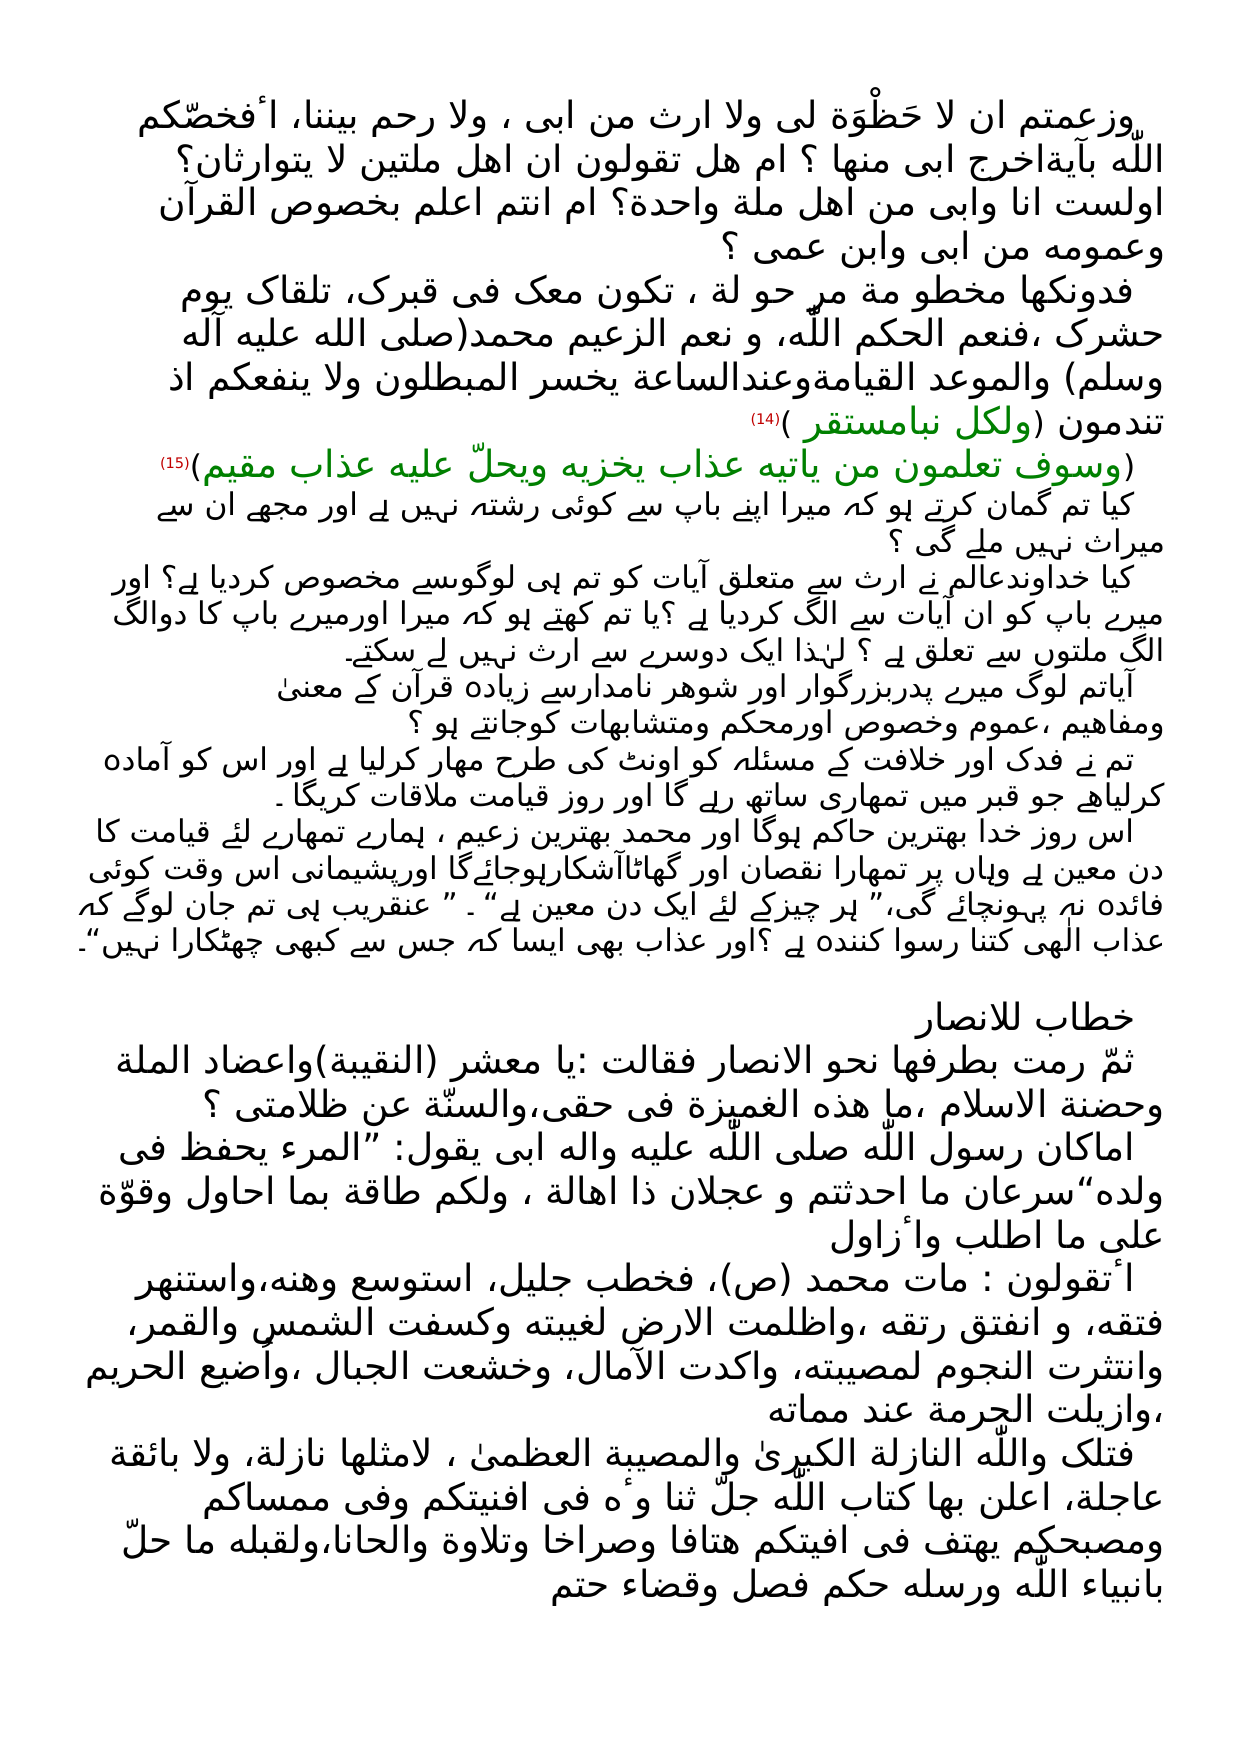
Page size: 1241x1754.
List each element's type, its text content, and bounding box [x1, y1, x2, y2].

text فدونکها مخطو مة مر حو لة ، تکون معک فی قبرک، تلقاک یوم حشرک ،فنعم الحکم اللّٰه، و نعم الزعیم محمد(صلی الله علیه آله وسلم) والموعد القیامةوعندالساعة یخسر المبطلون ولا ینفعکم اذ تندمون (ولکل نبامستقر )(14) [75, 268, 1165, 443]
text اس روز خدا بھترین حاکم ہوگا اور محمد بھترین زعیم ، ہمارے تمھارے لئے قیامت کا دن معین ہے وہاں پر تمھارا نقصان اور گھاٹاآشکارہوجائےگا اورپشیمانی اس وقت کوئی فائدہ نہ پہونچائے گی،” ہر چیزکے لئے ایک دن معین ہے“ ۔ ” عنقریب ہی تم جان لوگے کہ عذاب الٰھی کتنا رسوا کنندہ ہے ؟اور عذاب بھی ایسا کہ جس سے کبھی چھٹکارا نہیں“۔ [75, 814, 1165, 959]
text خطاب للانصار [75, 995, 1165, 1039]
text کیا خداوندعالم نے ارث سے متعلق آیات کو تم ہی لوگوںسے مخصوص کردیا ہے؟ اور میرے باپ کو ان آیات سے الگ کردیا ہے ؟یا تم کھتے ہو کہ میرا اورمیرے باپ کا دوالگ الگ ملتوں سے تعلق ہے ؟ لہٰذا ایک دوسرے سے ارث نہیں لے سکتے۔ [75, 559, 1165, 668]
text فتلک واللّٰه النازلة الکبریٰ والمصیبة العظمیٰ ، لامثلها نازلة، ولا بائقة عاجلة، اعلن بها کتاب اللّٰه جلّ ثنا وٴه فی افنیتکم وفی ممساکم ومصبحکم یهتف فی افیتکم هتافا وصراخا وتلاوة والحانا،ولقبله ما حلّ بانبیاء اللّٰه ورسله حکم فصل وقضاء حتم [75, 1432, 1165, 1606]
text ثمّ رمت بطرفها نحو الانصار فقالت :یا معشر (النقیبة)واعضاد الملة وحضنة الاسلام ،ما هذه الغمیزة فی حقی،والسنّة عن ظلامتی ؟ [75, 1039, 1165, 1126]
text تم نے فدک اور خلافت کے مسئلہ کو اونٹ کی طرح مھار کرلیا ہے اور اس کو آمادہ کرلیاھے جو قبر میں تمھاری ساتھ رہے گا اور روز قیامت ملاقات کریگا ۔ [75, 741, 1165, 814]
text اٴتقولون : مات محمد (ص)، فخطب جلیل، استوسع وهنه،واستنهر فتقه، و انفتق رتقه ،واظلمت الارض لغیبته وکسفت الشمس والقمر، وانتثرت النجوم لمصیبته، واکدت الآمال، وخشعت الجبال ،واُضیع الحریم ،وازیلت الحرمة عند مماته [75, 1257, 1165, 1432]
text (وسوف تعلمون من یاتیه عذاب یخزیه ویحلّ علیه عذاب مقیم)(15) [75, 443, 1165, 487]
text اماکان رسول اللّٰه صلی اللّٰه علیه واله ابی یقول: ”المرء یحفظ فی ولده“سرعان ما احدثتم و عجلان ذا اهالة ، ولکم طاقة بما احاول وقوّة علی ما اطلب واٴزاول [75, 1126, 1165, 1257]
text وزعمتم ان لا حَظْوَة لی ولا ارث من ابی ، ولا رحم بیننا، اٴفخصّکم اللّٰه بآیةاخرج ابی منها ؟ ام هل تقولون ان اهل ملتین لا یتوارثان؟اولست انا وابی من اهل ملة واحدة؟ ام انتم اعلم بخصوص القرآن وعمومه من ابی وابن عمی ؟ [75, 94, 1165, 268]
text کیا تم گمان کرتے ہو کہ میرا اپنے باپ سے کوئی رشتہ نہیں ہے اور مجھے ان سے میراث نہیں ملے گی ؟ [75, 487, 1165, 559]
text آیاتم لوگ میرے پدربزرگوار اور شوھر نامدارسے زیادہ قرآن کے معنیٰ ومفاھیم ،عموم وخصوص اورمحکم ومتشابھات کوجانتے ہو ؟ [75, 668, 1165, 741]
